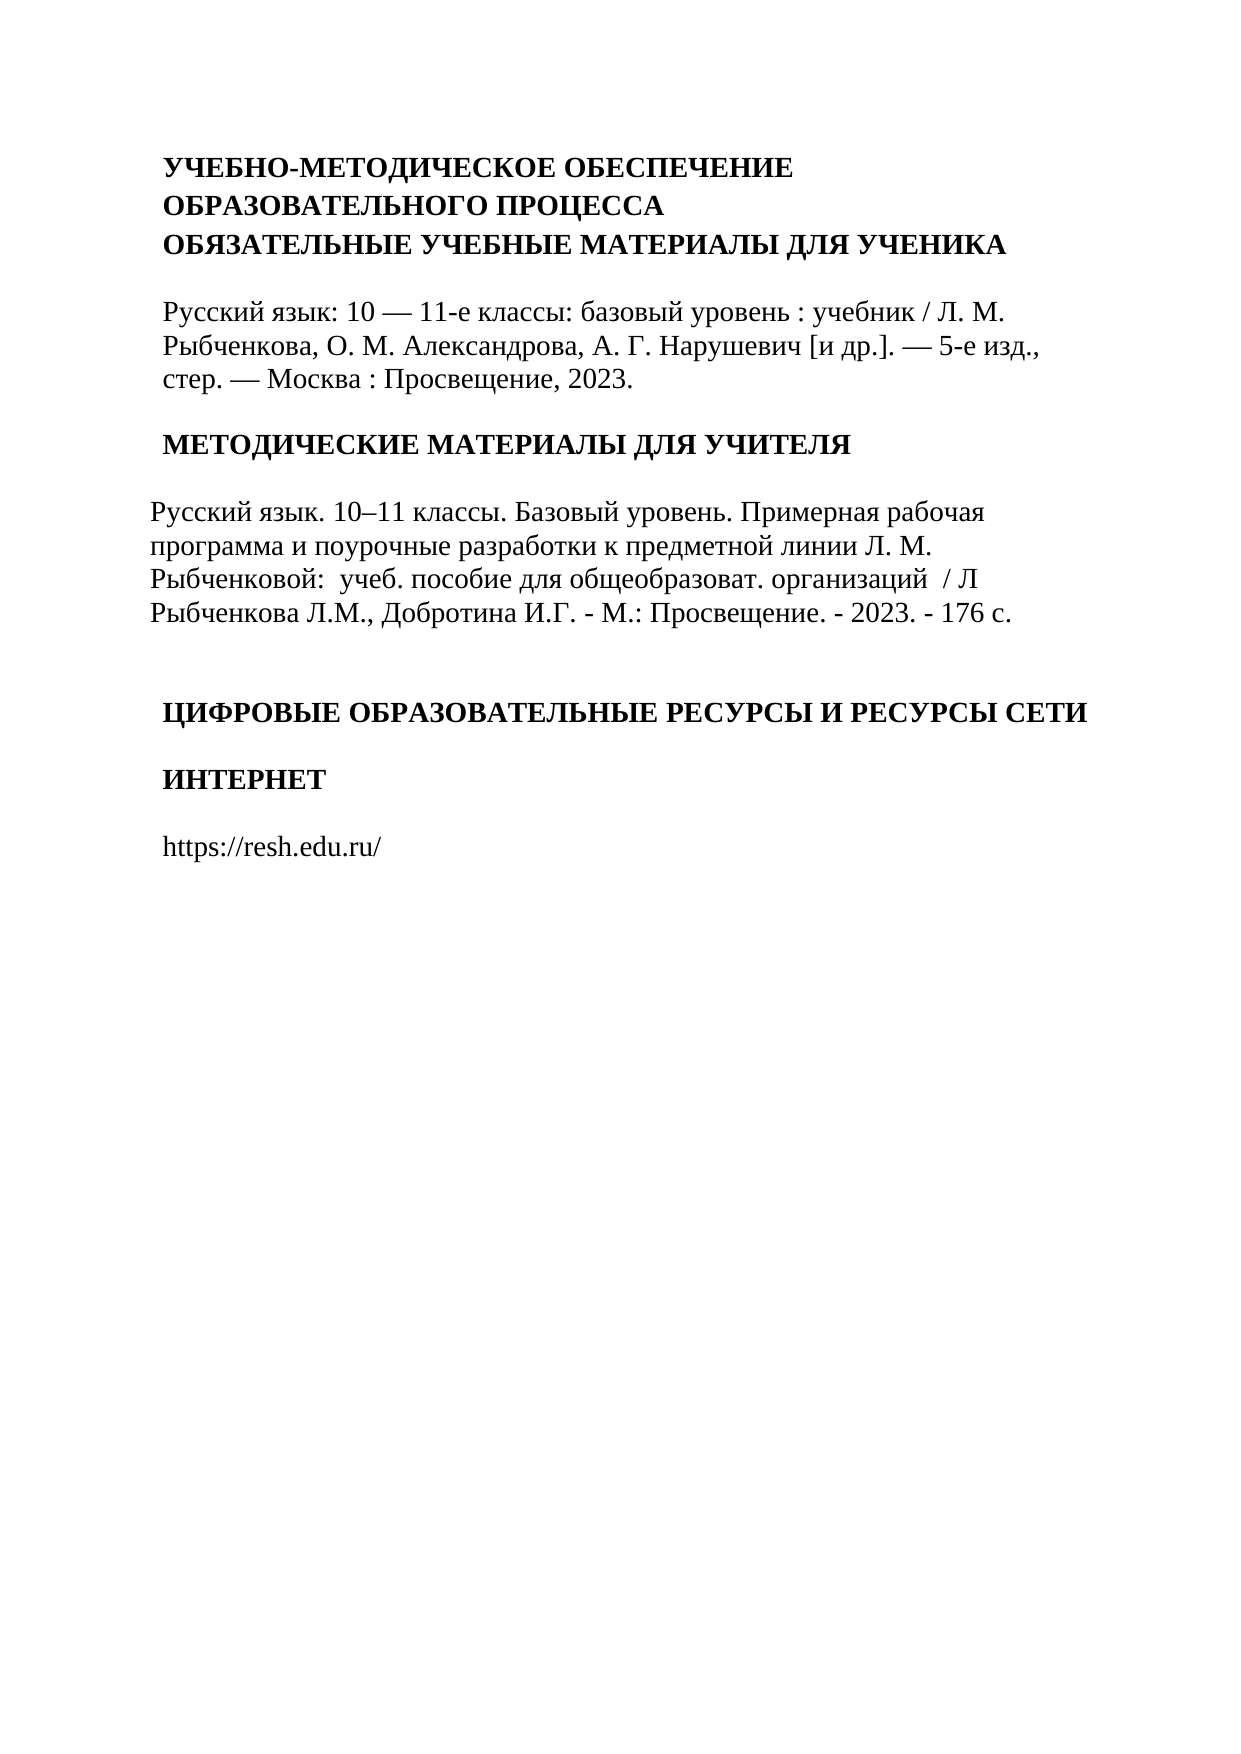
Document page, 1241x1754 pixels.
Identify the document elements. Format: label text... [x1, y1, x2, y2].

subtitle Русский язык. 10–11 классы. Базовый уровень. Примерная рабочая программа и поурочные разработки к предметной линии Л. М. Рыбченковой: учеб. пособие для общеобразоват. организаций / Л Рыбченкова Л.М., Добротина И.Г. - М.: Просвещение. - 2023. - 176 с. [150, 494, 1090, 628]
text https://resh.edu.ru/ [162, 829, 1090, 863]
text МЕТОДИЧЕСКИЕ МАТЕРИАЛЫ ДЛЯ УЧИТЕЛЯ [162, 427, 1090, 461]
text Русский язык: 10 — 11-е классы: базовый уровень : учебник / Л. М. Рыбченкова, О. М. Александрова, А. Г. Нарушевич [и др.]. — 5-е изд., стер. — Москва : Просвещение, 2023. [162, 294, 1090, 395]
text ЦИФРОВЫЕ ОБРАЗОВАТЕЛЬНЫЕ РЕСУРСЫ И РЕСУРСЫ СЕТИ ИНТЕРНЕТ [162, 695, 1090, 796]
text ОБЯЗАТЕЛЬНЫЕ УЧЕБНЫЕ МАТЕРИАЛЫ ДЛЯ УЧЕНИКА [162, 227, 1090, 261]
text УЧЕБНО-МЕТОДИЧЕСКОЕ ОБЕСПЕЧЕНИЕ ОБРАЗОВАТЕЛЬНОГО ПРОЦЕССА [162, 150, 1090, 222]
